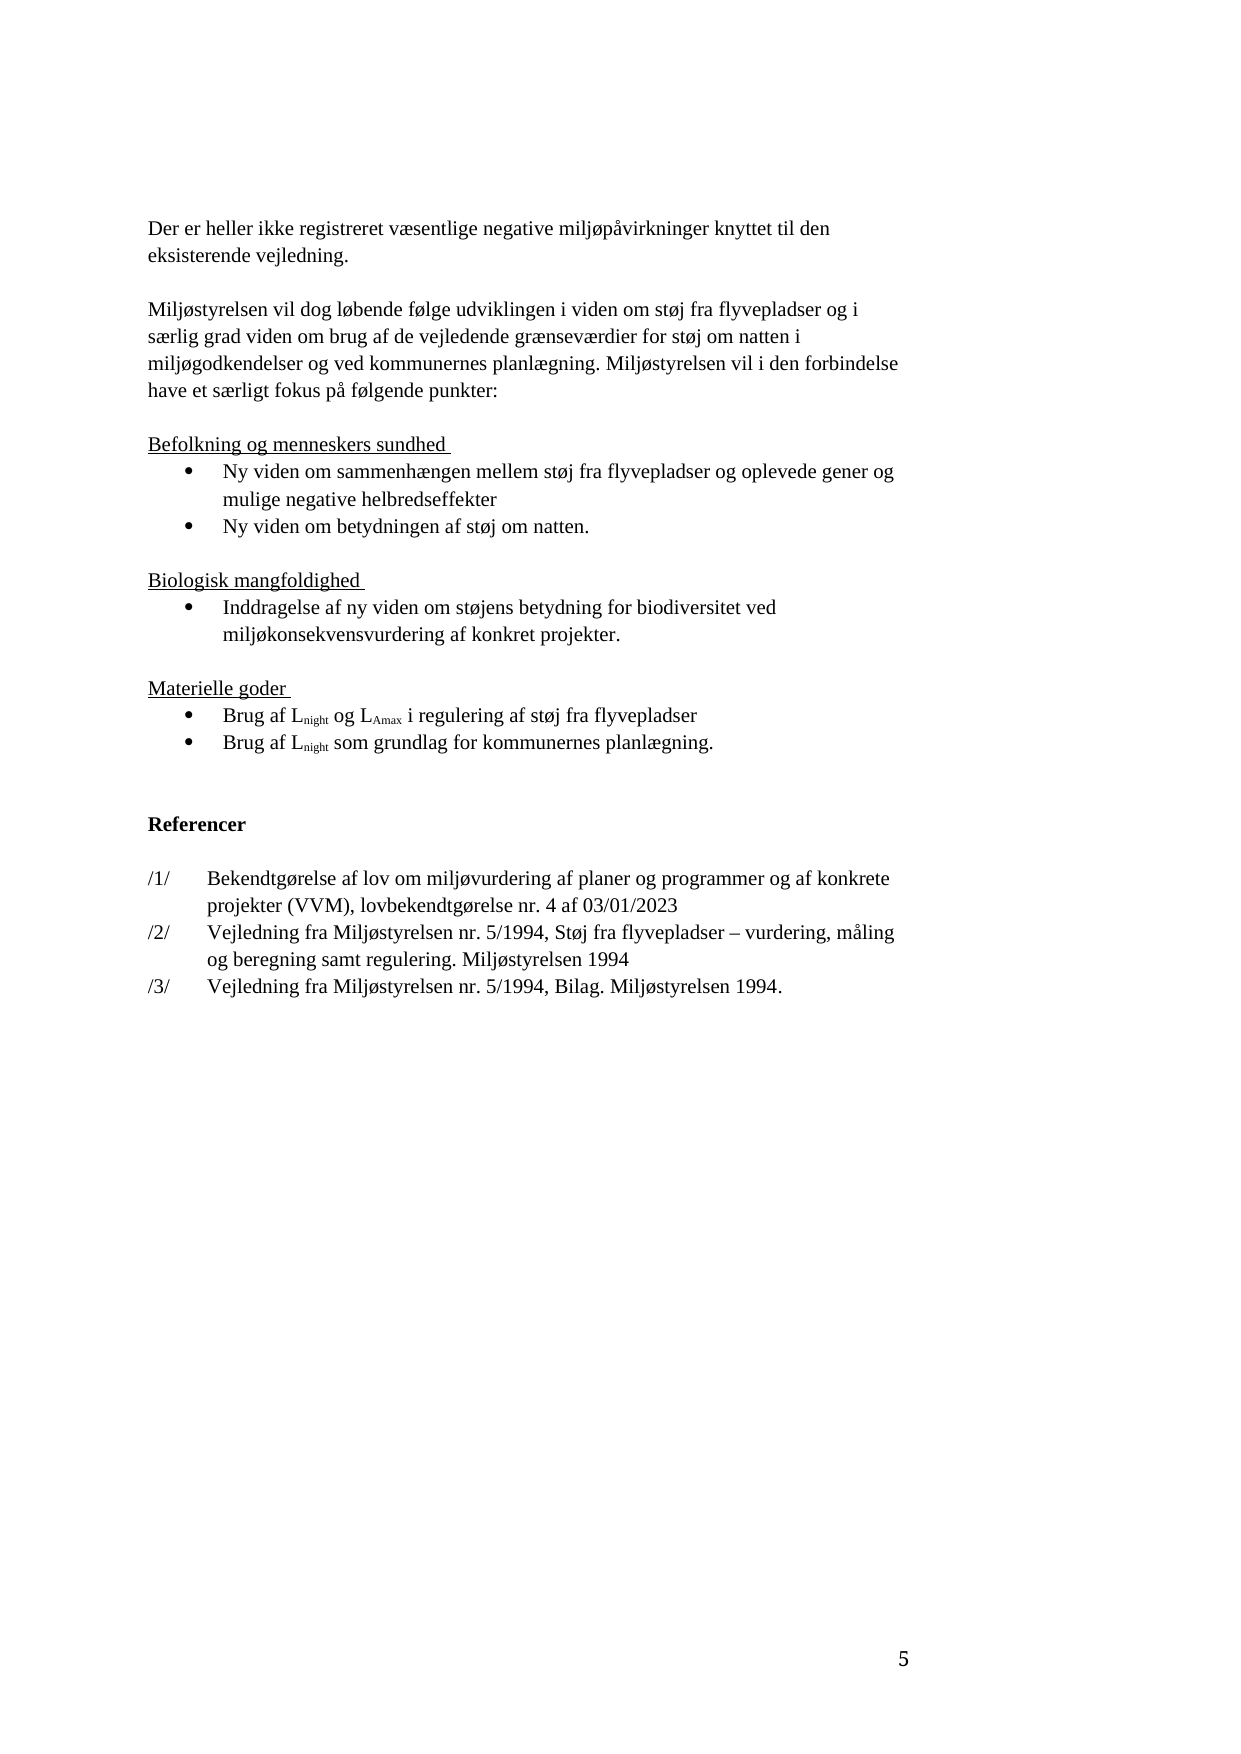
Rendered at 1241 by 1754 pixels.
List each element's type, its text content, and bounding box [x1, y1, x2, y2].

text Materielle goder [148, 673, 909, 700]
list Ny viden om betydningen af støj om natten. [185, 511, 909, 538]
list Vejledning fra Miljøstyrelsen nr. 5/1994, Støj fra flyvepladser – vurdering, måling og beregning samt regulering. Miljøstyrelsen 1994 [148, 917, 909, 971]
list Bekendtgørelse af lov om miljøvurdering af planer og programmer og af konkrete projekter (VVM), lovbekendtgørelse nr. 4 af 03/01/2023 [148, 863, 909, 917]
text Der er heller ikke registreret væsentlige negative miljøpåvirkninger knyttet til den eksisterende vejledning. [148, 213, 909, 267]
list Inddragelse af ny viden om støjens betydning for biodiversitet ved miljøkonsekvensvurdering af konkret projekter. [185, 592, 909, 646]
list Ny viden om sammenhængen mellem støj fra flyvepladser og oplevede gener og mulige negative helbredseffekter [185, 456, 909, 511]
list Brug af Lnight som grundlag for kommunernes planlægning. [185, 727, 909, 754]
text Biologisk mangfoldighed [148, 565, 909, 592]
text Befolkning og menneskers sundhed [148, 429, 909, 456]
list Brug af Lnight og LAmax i regulering af støj fra flyvepladser [185, 700, 909, 727]
list Vejledning fra Miljøstyrelsen nr. 5/1994, Bilag. Miljøstyrelsen 1994. [148, 971, 909, 998]
text Referencer [148, 808, 909, 836]
text Miljøstyrelsen vil dog løbende følge udviklingen i viden om støj fra flyvepladser og i særlig grad viden om brug af de vejledende grænseværdier for støj om natten i miljøgodkendelser og ved kommunernes planlægning. Miljøstyrelsen vil i den forbindelse have et særligt fokus på følgende punkter: [148, 294, 909, 402]
